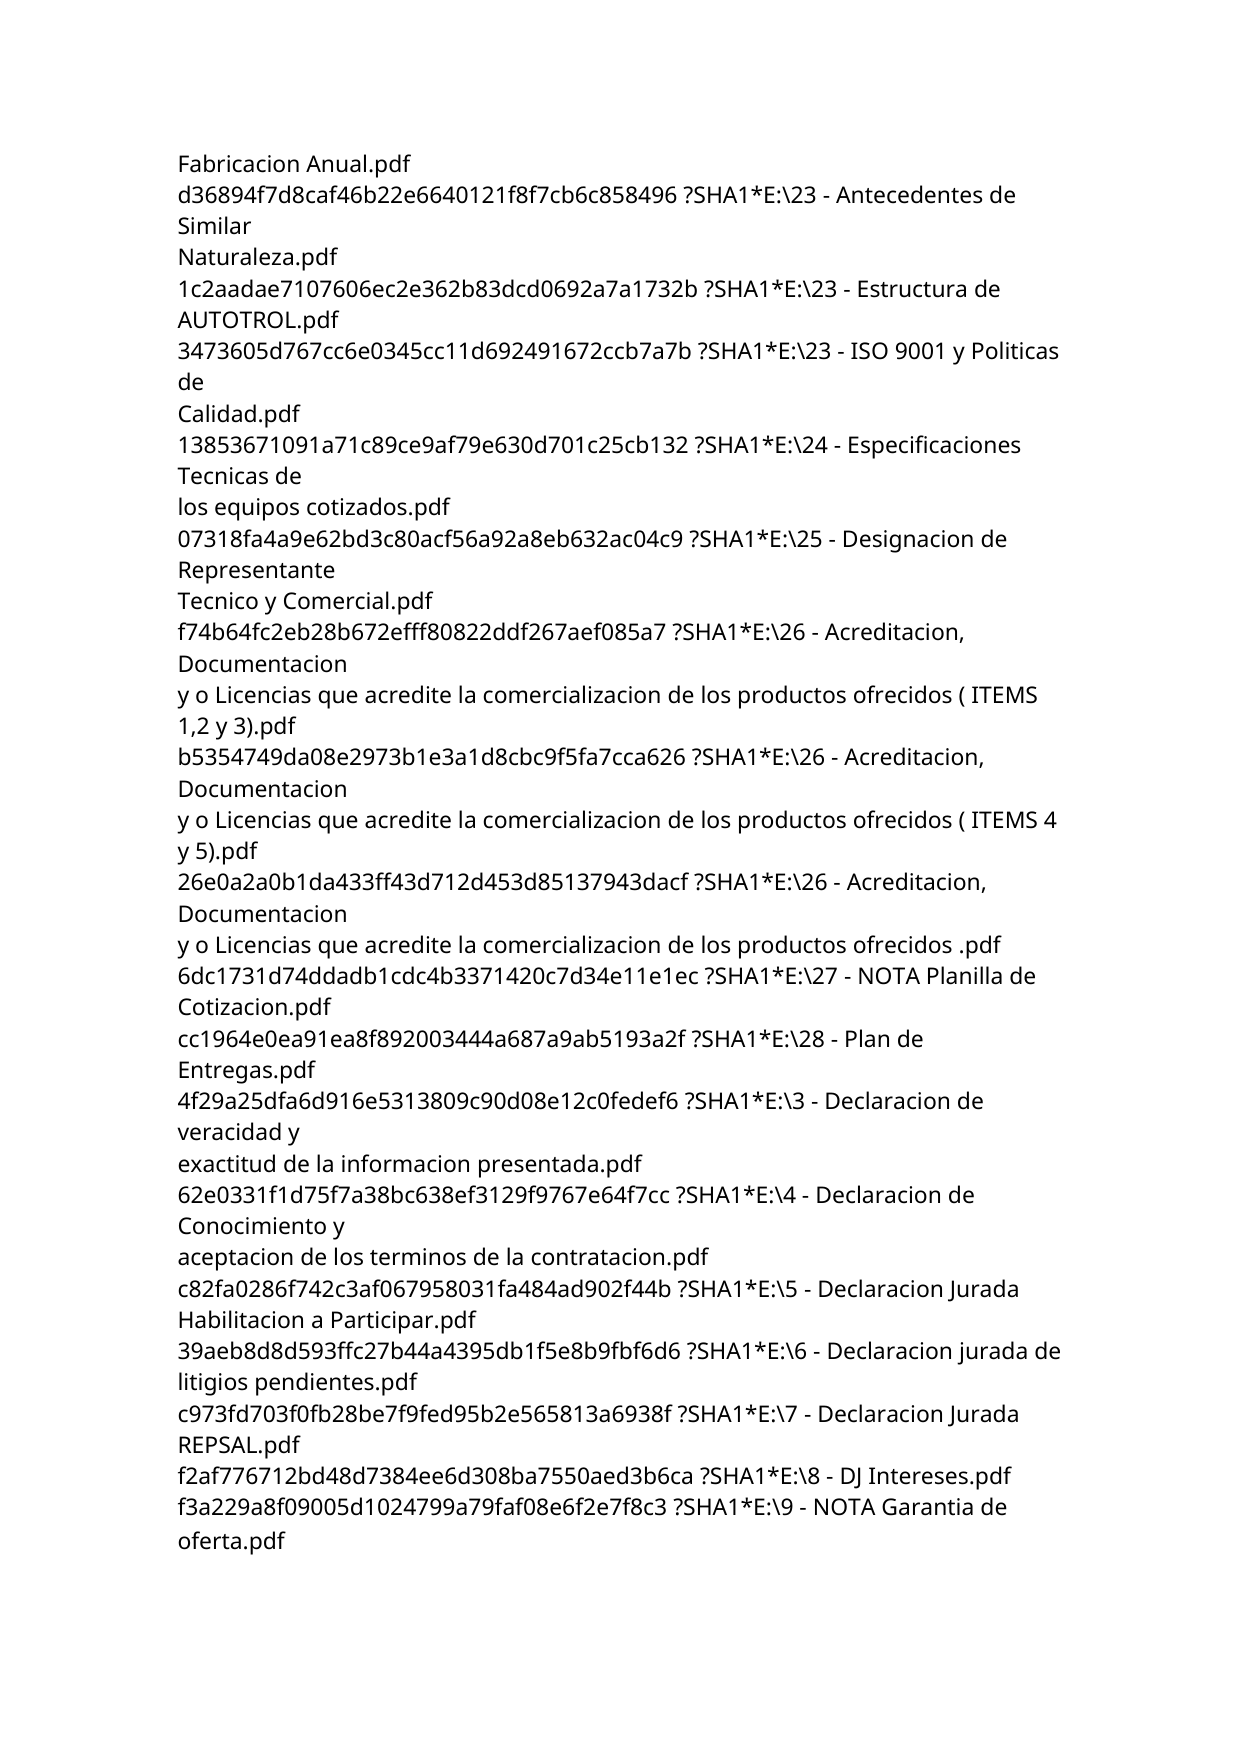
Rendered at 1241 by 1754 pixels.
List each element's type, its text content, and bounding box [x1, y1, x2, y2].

text y o Licencias que acredite la comercializacion de los productos ofrecidos ( ITEMS [177, 679, 1063, 710]
text 62e0331f1d75f7a38bc638ef3129f9767e64f7cc ?SHA1*E:\4 - Declaracion de Conocimiento y [177, 1179, 1063, 1241]
text 07318fa4a9e62bd3c80acf56a92a8eb632ac04c9 ?SHA1*E:\25 - Designacion de Representante [177, 523, 1063, 585]
text 39aeb8d8d593ffc27b44a4395db1f5e8b9fbf6d6 ?SHA1*E:\6 - Declaracion jurada de [177, 1335, 1063, 1366]
text aceptacion de los terminos de la contratacion.pdf [177, 1241, 1063, 1273]
text Cotizacion.pdf [177, 991, 1063, 1023]
text d36894f7d8caf46b22e6640121f8f7cb6c858496 ?SHA1*E:\23 - Antecedentes de Similar [177, 179, 1063, 241]
text f74b64fc2eb28b672efff80822ddf267aef085a7 ?SHA1*E:\26 - Acreditacion, Documentacion [177, 616, 1063, 679]
text 6dc1731d74ddadb1cdc4b3371420c7d34e11e1ec ?SHA1*E:\27 - NOTA Planilla de [177, 960, 1063, 991]
text b5354749da08e2973b1e3a1d8cbc9f5fa7cca626 ?SHA1*E:\26 - Acreditacion, Documentacion [177, 741, 1063, 804]
text c973fd703f0fb28be7f9fed95b2e565813a6938f ?SHA1*E:\7 - Declaracion Jurada REPSAL.pdf [177, 1398, 1063, 1460]
text c82fa0286f742c3af067958031fa484ad902f44b ?SHA1*E:\5 - Declaracion Jurada [177, 1273, 1063, 1304]
text litigios pendientes.pdf [177, 1366, 1063, 1398]
text y 5).pdf [177, 835, 1063, 866]
text los equipos cotizados.pdf [177, 491, 1063, 523]
text 3473605d767cc6e0345cc11d692491672ccb7a7b ?SHA1*E:\23 - ISO 9001 y Politicas de [177, 335, 1063, 398]
text Naturaleza.pdf [177, 241, 1063, 273]
text 4f29a25dfa6d916e5313809c90d08e12c0fedef6 ?SHA1*E:\3 - Declaracion de veracidad y [177, 1085, 1063, 1148]
text 1c2aadae7107606ec2e362b83dcd0692a7a1732b ?SHA1*E:\23 - Estructura de AUTOTROL.pdf [177, 273, 1063, 335]
text 13853671091a71c89ce9af79e630d701c25cb132 ?SHA1*E:\24 - Especificaciones Tecnicas de [177, 429, 1063, 491]
text 1,2 y 3).pdf [177, 710, 1063, 741]
text cc1964e0ea91ea8f892003444a687a9ab5193a2f ?SHA1*E:\28 - Plan de Entregas.pdf [177, 1023, 1063, 1085]
text y o Licencias que acredite la comercializacion de los productos ofrecidos ( ITEMS 4 [177, 804, 1063, 835]
text exactitud de la informacion presentada.pdf [177, 1148, 1063, 1179]
text 26e0a2a0b1da433ff43d712d453d85137943dacf ?SHA1*E:\26 - Acreditacion, Documentacion [177, 866, 1063, 929]
text f3a229a8f09005d1024799a79faf08e6f2e7f8c3 ?SHA1*E:\9 - NOTA Garantia de oferta.pdf [177, 1491, 1063, 1556]
text Fabricacion Anual.pdf [177, 148, 1063, 179]
text Tecnico y Comercial.pdf [177, 585, 1063, 616]
text Calidad.pdf [177, 398, 1063, 429]
text f2af776712bd48d7384ee6d308ba7550aed3b6ca ?SHA1*E:\8 - DJ Intereses.pdf [177, 1460, 1063, 1491]
text y o Licencias que acredite la comercializacion de los productos ofrecidos .pdf [177, 929, 1063, 960]
text Habilitacion a Participar.pdf [177, 1304, 1063, 1335]
